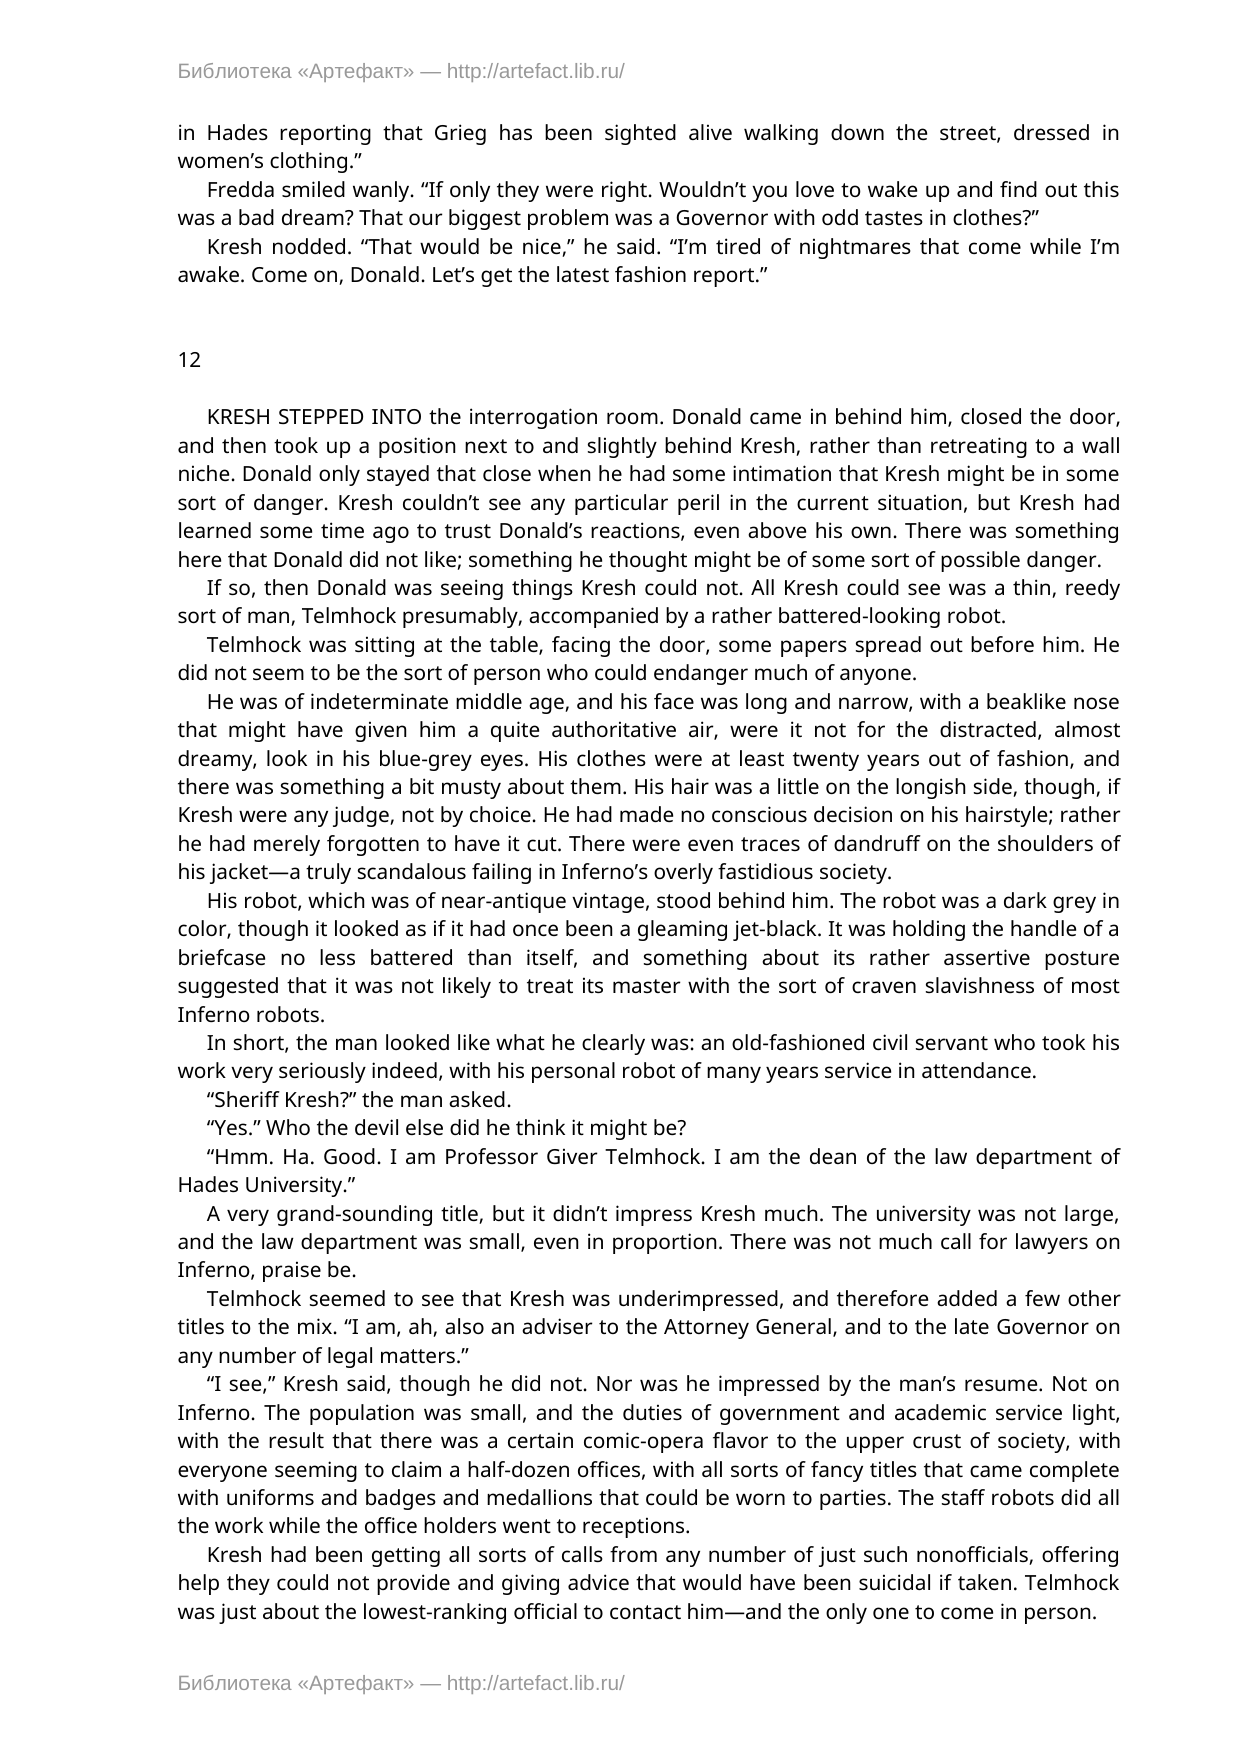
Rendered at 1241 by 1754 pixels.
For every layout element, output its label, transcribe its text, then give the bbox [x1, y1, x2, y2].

text Telmhock seemed to see that Kresh was underimpressed, and therefore added a few other titles to the mix. “I am, ah, also an adviser to the Attorney General, and to the late Governor on any number of legal matters.” [177, 1284, 1122, 1369]
subtitle 12 [177, 346, 1122, 374]
text “Hmm. Ha. Good. I am Professor Giver Telmhock. I am the dean of the law department of Hades University.” [177, 1142, 1122, 1199]
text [177, 118, 1122, 175]
text Fredda smiled wanly. “If only they were right. Wouldn’t you love to wake up and find out this was a bad dream? That our biggest problem was a Governor with odd tastes in clothes?” [177, 175, 1122, 232]
text Kresh had been getting all sorts of calls from any number of just such nonofficials, offering help they could not provide and giving advice that would have been suicidal if taken. Telmhock was just about the lowest-ranking official to contact him—and the only one to come in person. [177, 1540, 1122, 1625]
text KRESH STEPPED INTO the interrogation room. Donald came in behind him, closed the door, and then took up a position next to and slightly behind Kresh, rather than retreating to a wall niche. Donald only stayed that close when he had some intimation that Kresh might be in some sort of danger. Kresh couldn’t see any particular peril in the current situation, but Kresh had learned some time ago to trust Donald’s reactions, even above his own. There was something here that Donald did not like; something he thought might be of some sort of possible danger. [177, 402, 1122, 573]
text Kresh nodded. “That would be nice,” he said. “I’m tired of nightmares that come while I’m awake. Come on, Donald. Let’s get the latest fashion report.” [177, 232, 1122, 289]
text He was of indeterminate middle age, and his face was long and narrow, with a beaklike nose that might have given him a quite authoritative air, were it not for the distracted, almost dreamy, look in his blue-grey eyes. His clothes were at least twenty years out of fashion, and there was something a bit musty about them. His hair was a little on the longish side, though, if Kresh were any judge, not by choice. He had made no conscious decision on his hairstyle; rather he had merely forgotten to have it cut. There were even traces of dandruff on the shoulders of his jacket—a truly scandalous failing in Inferno’s overly fastidious society. [177, 687, 1122, 886]
text “Yes.” Who the devil else did he think it might be? [177, 1113, 1122, 1142]
text “Sheriff Kresh?” the man asked. [177, 1085, 1122, 1113]
text Telmhock was sitting at the table, facing the door, some papers spread out before him. He did not seem to be the sort of person who could endanger much of anyone. [177, 630, 1122, 687]
text A very grand-sounding title, but it didn’t impress Kresh much. The university was not large, and the law department was small, even in proportion. There was not much call for lawyers on Inferno, praise be. [177, 1199, 1122, 1284]
text His robot, which was of near-antique vintage, stood behind him. The robot was a dark grey in color, though it looked as if it had once been a gleaming jet-black. It was holding the handle of a briefcase no less battered than itself, and something about its rather assertive posture suggested that it was not likely to treat its master with the sort of craven slavishness of most Inferno robots. [177, 886, 1122, 1028]
text If so, then Donald was seeing things Kresh could not. All Kresh could see was a thin, reedy sort of man, Telmhock presumably, accompanied by a rather battered-looking robot. [177, 573, 1122, 630]
text “I see,” Kresh said, though he did not. Nor was he impressed by the man’s resume. Not on Inferno. The population was small, and the duties of government and academic service light, with the result that there was a certain comic-opera flavor to the upper crust of society, with everyone seeming to claim a half-dozen offices, with all sorts of fancy titles that came complete with uniforms and badges and medallions that could be worn to parties. The staff robots did all the work while the office holders went to receptions. [177, 1369, 1122, 1540]
text In short, the man looked like what he clearly was: an old-fashioned civil servant who took his work very seriously indeed, with his personal robot of many years service in attendance. [177, 1028, 1122, 1085]
